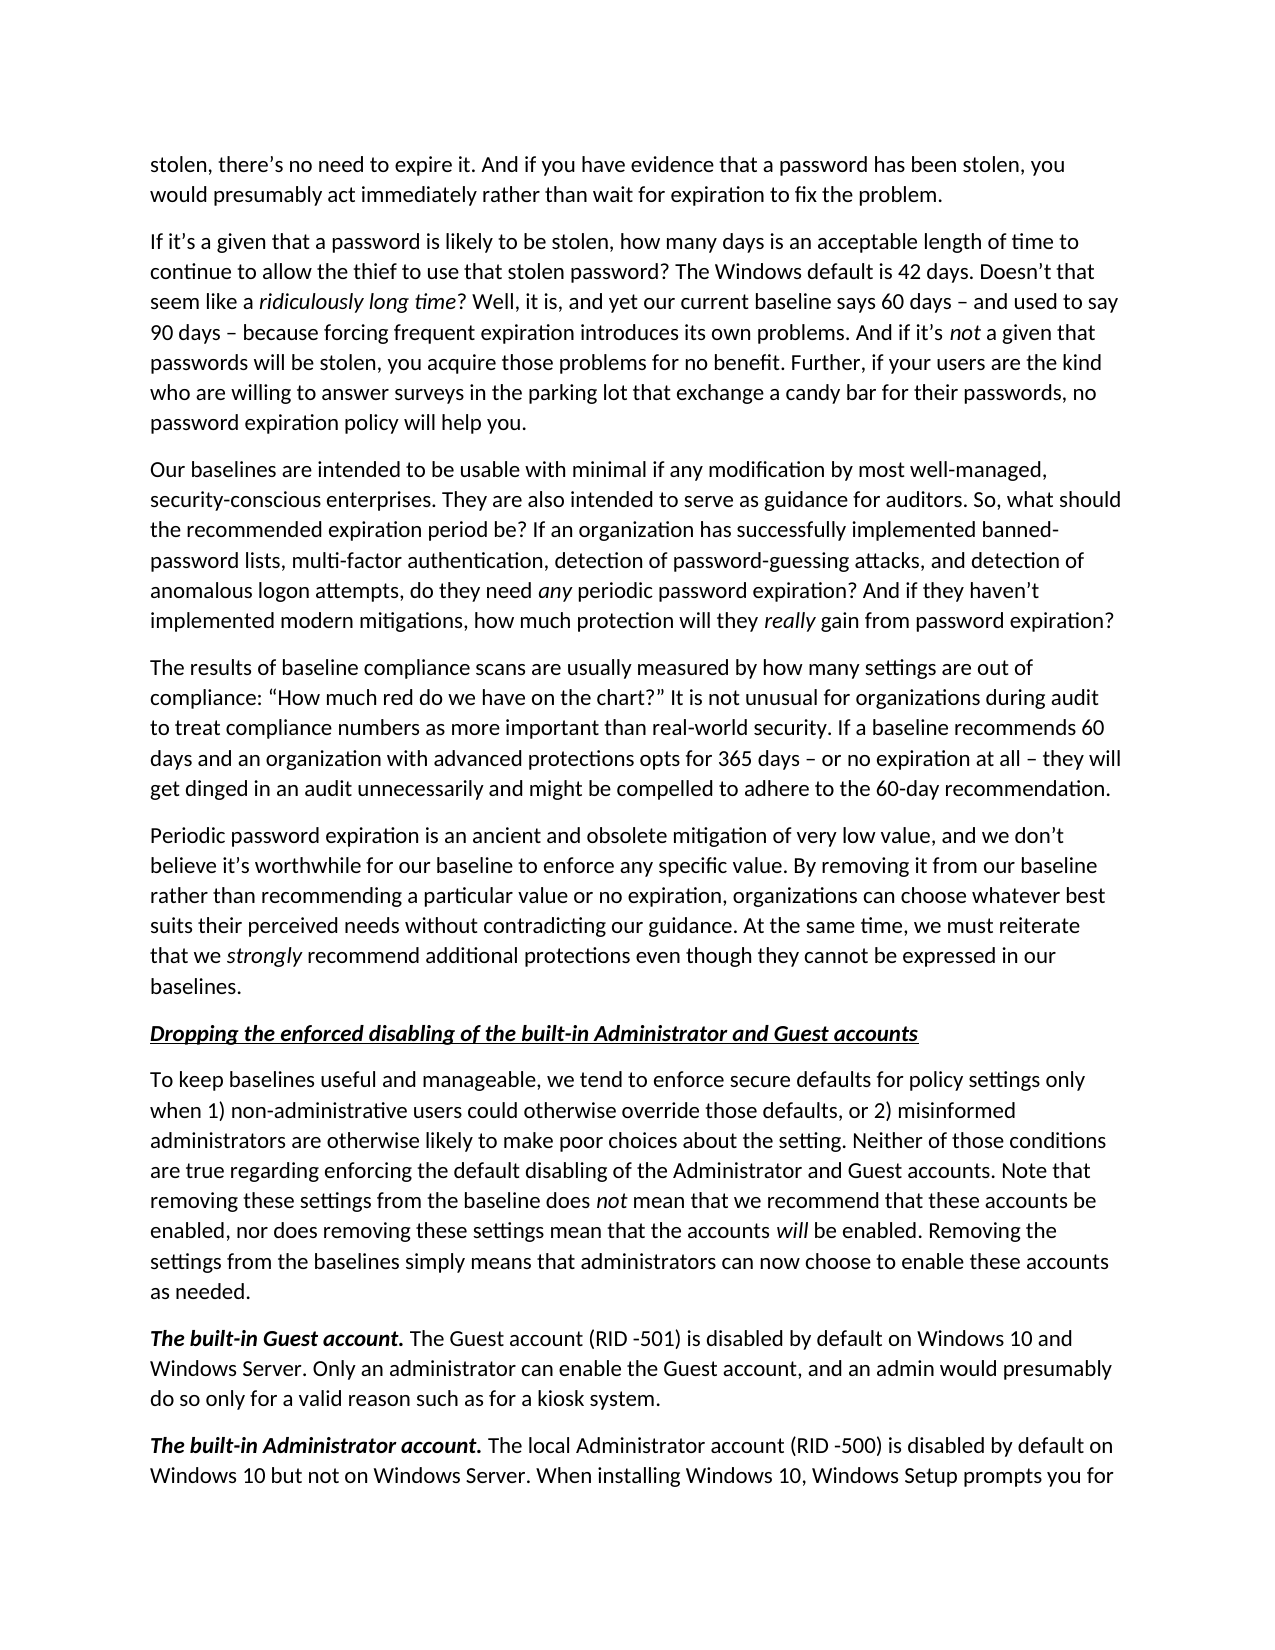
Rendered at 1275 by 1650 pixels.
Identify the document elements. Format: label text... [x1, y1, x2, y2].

text If it’s a given that a password is likely to be stolen, how many days is an acceptable length of time to continue to allow the thief to use that stolen password? The Windows default is 42 days. Doesn’t that seem like a ridiculously long time? Well, it is, and yet our current baseline says 60 days – and used to say 90 days – because forcing frequent expiration introduces its own problems. And if it’s not a given that passwords will be stolen, you acquire those problems for no benefit. Further, if your users are the kind who are willing to answer surveys in the parking lot that exchange a candy bar for their passwords, no password expiration policy will help you. [150, 227, 1125, 436]
text Our baselines are intended to be usable with minimal if any modification by most well-managed, security-conscious enterprises. They are also intended to serve as guidance for auditors. So, what should the recommended expiration period be? If an organization has successfully implemented banned-password lists, multi-factor authentication, detection of password-guessing attacks, and detection of anomalous logon attempts, do they need any periodic password expiration? And if they haven’t implemented modern mitigations, how much protection will they really gain from password expiration? [150, 455, 1125, 634]
text The built-in Guest account. The Guest account (RID -501) is disabled by default on Windows 10 and Windows Server. Only an administrator can enable the Guest account, and an admin would presumably do so only for a valid reason such as for a kiosk system. [150, 1324, 1125, 1412]
text Dropping the enforced disabling of the built-in Administrator and Guest accounts [150, 1019, 1125, 1047]
text To keep baselines useful and manageable, we tend to enforce secure defaults for policy settings only when 1) non-administrative users could otherwise override those defaults, or 2) misinformed administrators are otherwise likely to make poor choices about the setting. Neither of those conditions are true regarding enforcing the default disabling of the Administrator and Guest accounts. Note that removing these settings from the baseline does not mean that we recommend that these accounts be enabled, nor does removing these settings mean that the accounts will be enabled. Removing the settings from the baselines simply means that administrators can now choose to enable these accounts as needed. [150, 1066, 1125, 1305]
text Periodic password expiration is an ancient and obsolete mitigation of very low value, and we don’t believe it’s worthwhile for our baseline to enforce any specific value. By removing it from our baseline rather than recommending a particular value or no expiration, organizations can choose whatever best suits their perceived needs without contradicting our guidance. At the same time, we must reiterate that we strongly recommend additional protections even though they cannot be expressed in our baselines. [150, 821, 1125, 1000]
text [150, 1431, 1125, 1489]
text The results of baseline compliance scans are usually measured by how many settings are out of compliance: “How much red do we have on the chart?” It is not unusual for organizations during audit to treat compliance numbers as more important than real-world security. If a baseline recommends 60 days and an organization with advanced protections opts for 365 days – or no expiration at all – they will get dinged in an audit unnecessarily and might be compelled to adhere to the 60-day recommendation. [150, 653, 1125, 802]
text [150, 150, 1125, 208]
